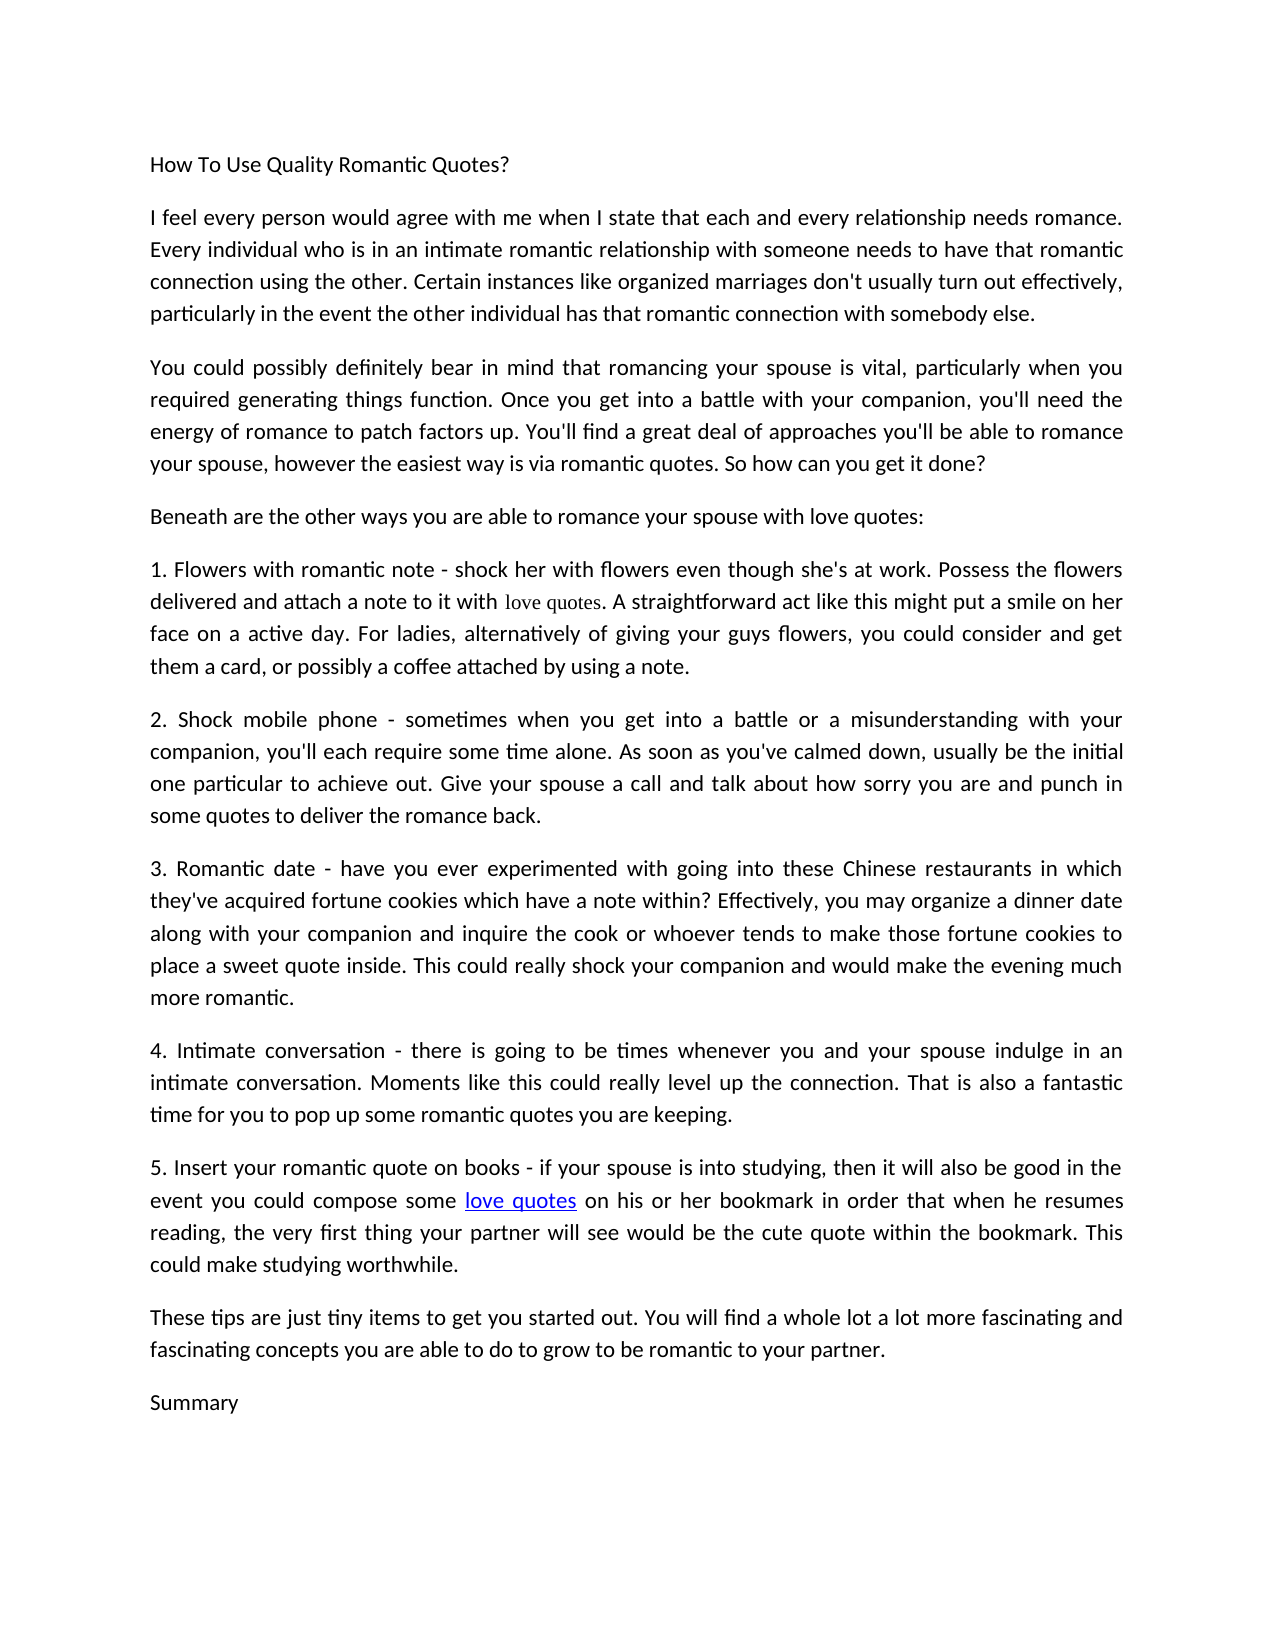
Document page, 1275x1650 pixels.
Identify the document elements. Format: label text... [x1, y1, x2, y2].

text You could possibly definitely bear in mind that romancing your spouse is vital, particularly when you required generating things function. Once you get into a battle with your companion, you'll need the energy of romance to patch factors up. You'll find a great deal of approaches you'll be able to romance your spouse, however the easiest way is via romantic quotes. So how can you get it done? [150, 353, 1125, 477]
text 5. Insert your romantic quote on books - if your spouse is into studying, then it will also be good in the event you could compose some love quotes on his or her bookmark in order that when he resumes reading, the very first thing your partner will see would be the cute quote within the bookmark. This could make studying worthwhile. [150, 1153, 1125, 1278]
text 1. Flowers with romantic note - shock her with flowers even though she's at work. Possess the flowers delivered and attach a note to it with love quotes. A straightforward act like this might put a smile on her face on a active day. For ladies, alternatively of giving your guys flowers, you could consider and get them a card, or possibly a coffee attached by using a note. [150, 555, 1125, 680]
text These tips are just tiny items to get you started out. You will find a whole lot a lot more fascinating and fascinating concepts you are able to do to grow to be romantic to your partner. [150, 1303, 1125, 1363]
text Beneath are the other ways you are able to romance your spouse with love quotes: [150, 502, 1125, 530]
text 4. Intimate conversation - there is going to be times whenever you and your spouse indulge in an intimate conversation. Moments like this could really level up the connection. That is also a fantastic time for you to pop up some romantic quotes you are keeping. [150, 1036, 1125, 1128]
text 2. Shock mobile phone - sometimes when you get into a battle or a misunderstanding with your companion, you'll each require some time alone. As soon as you've calmed down, usually be the initial one particular to achieve out. Give your spouse a call and talk about how sorry you are and punch in some quotes to deliver the romance back. [150, 705, 1125, 829]
text Summary [150, 1388, 1125, 1416]
text How To Use Quality Romantic Quotes? [150, 150, 1125, 178]
text 3. Romantic date - have you ever experimented with going into these Chinese restaurants in which they've acquired fortune cookies which have a note within? Effectively, you may organize a dinner date along with your companion and inquire the cook or whoever tends to make those fortune cookies to place a sweet quote inside. This could really shock your companion and would make the evening much more romantic. [150, 854, 1125, 1011]
text I feel every person would agree with me when I state that each and every relationship needs romance. Every individual who is in an intimate romantic relationship with someone needs to have that romantic connection using the other. Certain instances like organized marriages don't usually turn out effectively, particularly in the event the other individual has that romantic connection with somebody else. [150, 203, 1125, 328]
